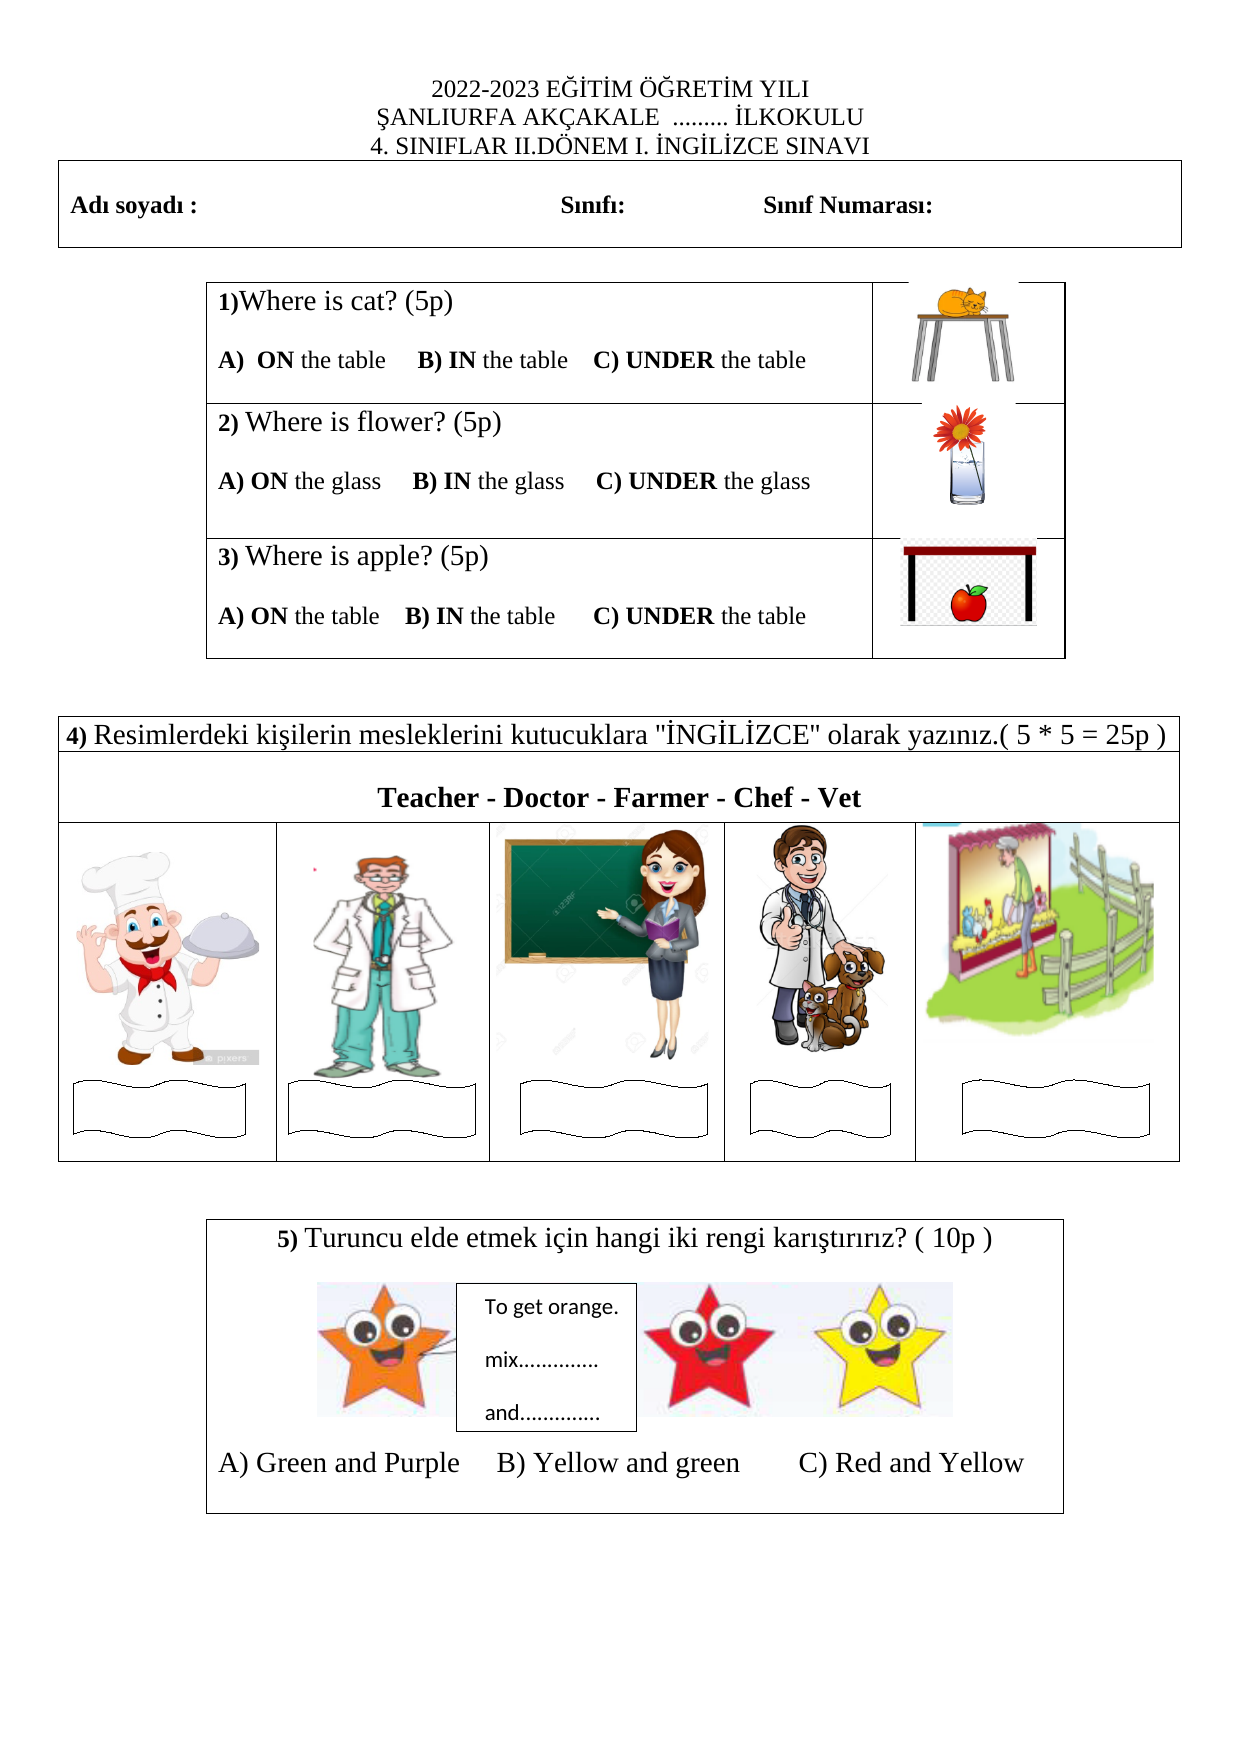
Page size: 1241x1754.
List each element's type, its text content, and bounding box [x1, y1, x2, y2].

table_cell [725, 823, 915, 1161]
table_cell 3) Where is apple? (5p) A) ON the table B) IN the table C) UNDER the table [207, 539, 872, 657]
table_cell 2) Where is flower? (5p) A) ON the glass B) IN the glass C) UNDER the glass [207, 404, 872, 537]
picture [76, 852, 260, 1065]
table_cell [873, 404, 1064, 537]
table_cell [59, 823, 276, 1161]
table_cell [873, 539, 1064, 657]
table_header [873, 283, 1064, 403]
table_cell [277, 823, 489, 1161]
picture [756, 823, 888, 1053]
table_cell Teacher - Doctor - Farmer - Chef - Vet [59, 752, 1179, 822]
table_header 4) Resimlerdeki kişilerin mesleklerini kutucuklara ''İNGİLİZCE'' olarak yazınız.( 5 * 5 = 25p ) [59, 717, 1179, 751]
table_cell [916, 823, 1179, 1161]
picture [921, 403, 1016, 512]
picture [900, 538, 1037, 626]
picture [496, 823, 709, 1064]
picture [908, 282, 1019, 388]
table_cell [490, 823, 724, 1161]
table_header 1)Where is cat? (5p) A) ON the table B) IN the table C) UNDER the table [207, 283, 872, 403]
picture [922, 823, 1154, 1053]
table_header Adı soyadı : Sınıfı: Sınıf Numarası: [59, 161, 1181, 247]
picture [313, 852, 465, 1086]
table_header 5) Turuncu elde etmek için hangi iki rengi karıştırırız? ( 10p ) A) Green and Purple B) Yellow and green C) Red and Yellow [207, 1220, 1063, 1513]
